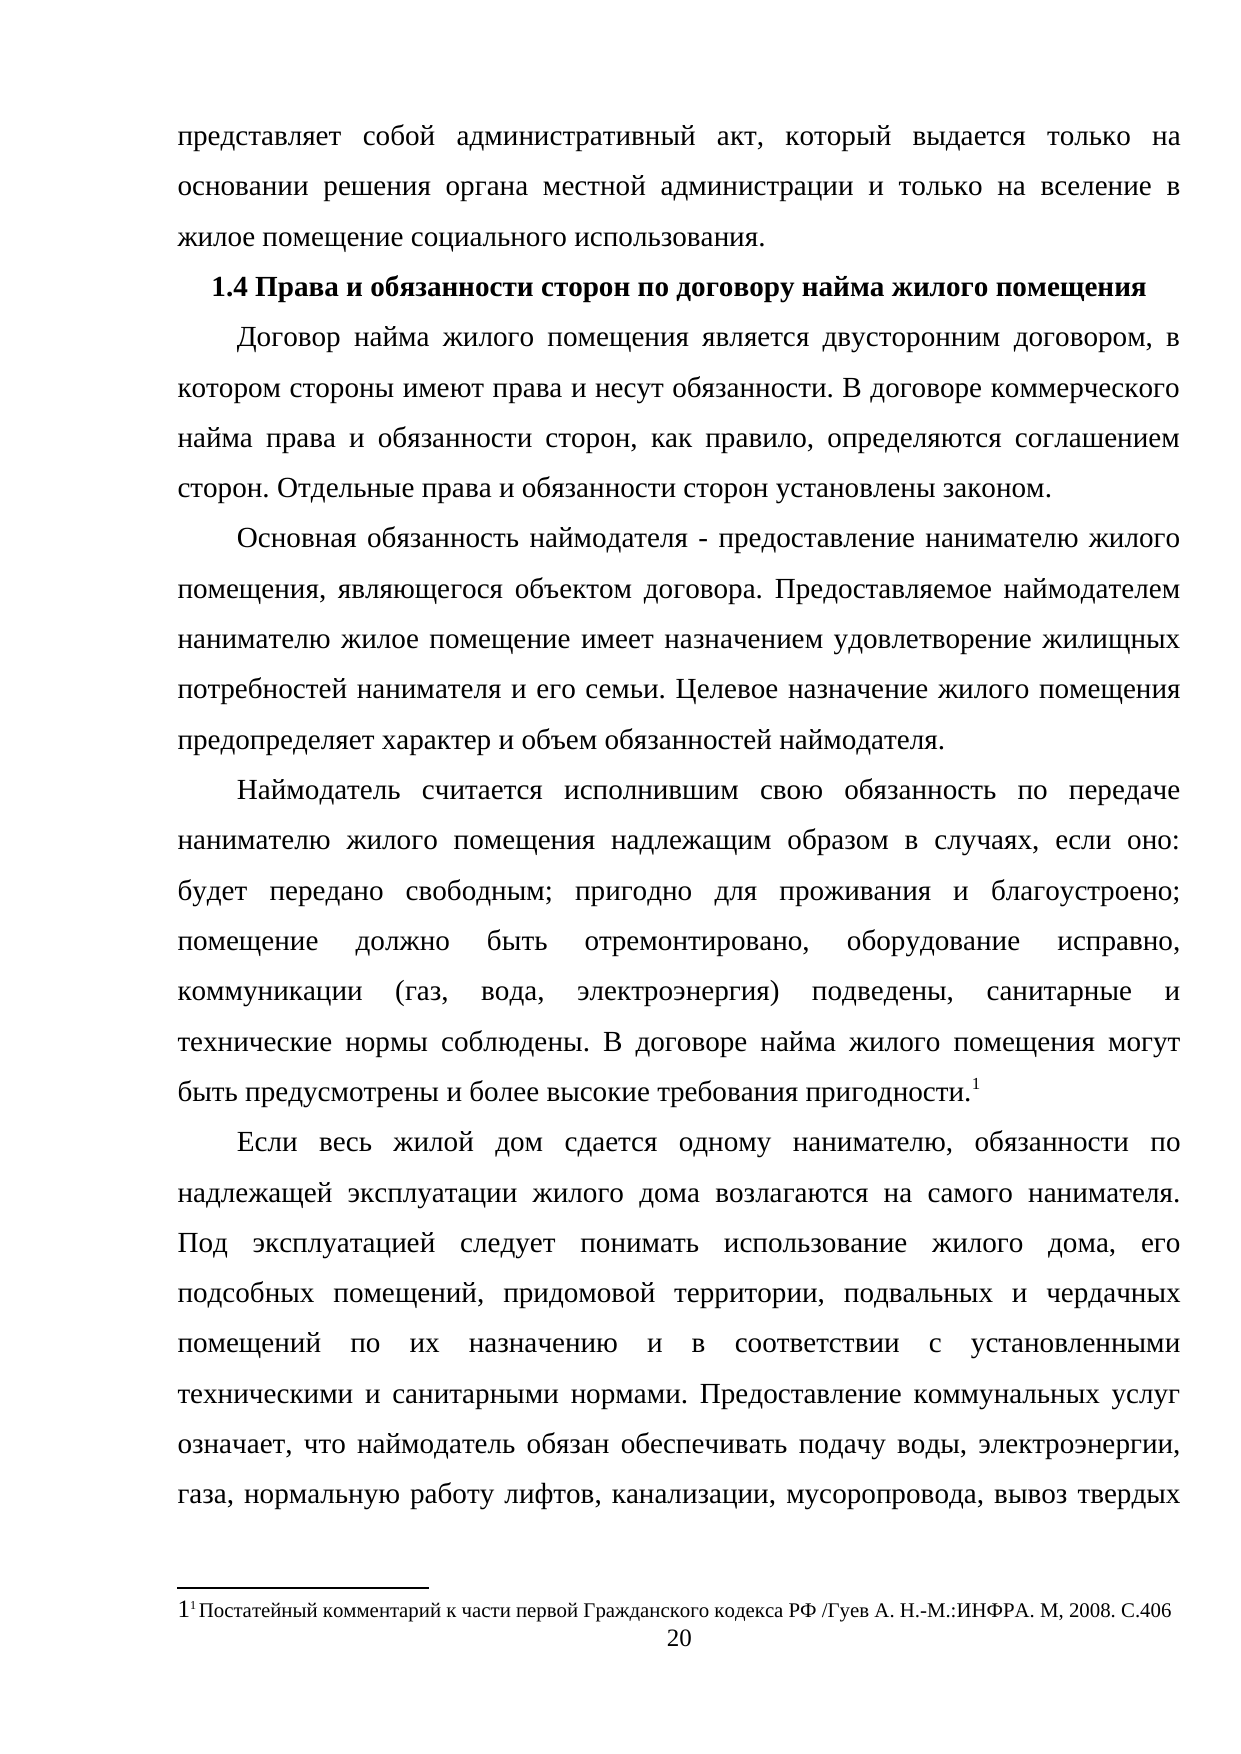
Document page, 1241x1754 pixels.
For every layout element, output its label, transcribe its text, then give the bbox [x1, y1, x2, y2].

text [177, 118, 1181, 252]
text Основная обязанность наймодателя - предоставление нанимателю жилого помещения, являющегося объектом договора. Предоставляемое наймодателем нанимателю жилое помещение имеет назначением удовлетворение жилищных потребностей нанимателя и его семьи. Целевое назначение жилого помещения предопределяет характер и объем обязанностей наймодателя. [177, 521, 1181, 755]
text Договор найма жилого помещения является двусторонним договором, в котором стороны имеют права и несут обязанности. В договоре коммерческого найма права и обязанности сторон, как правило, определяются соглашением сторон. Отдельные права и обязанности сторон установлены законом. [177, 319, 1181, 504]
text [177, 1124, 1181, 1510]
text 1.4 Права и обязанности сторон по договору найма жилого помещения [177, 269, 1181, 303]
text Наймодатель считается исполнившим свою обязанность по передаче нанимателю жилого помещения надлежащим образом в случаях, если оно: будет передано свободным; пригодно для проживания и благоустроено; помещение должно быть отремонтировано, оборудование исправно, коммуникации (газ, вода, электроэнергия) подведены, санитарные и технические нормы соблюдены. В договоре найма жилого помещения могут быть предусмотрены и более высокие требования пригодности.1 [177, 772, 1181, 1108]
